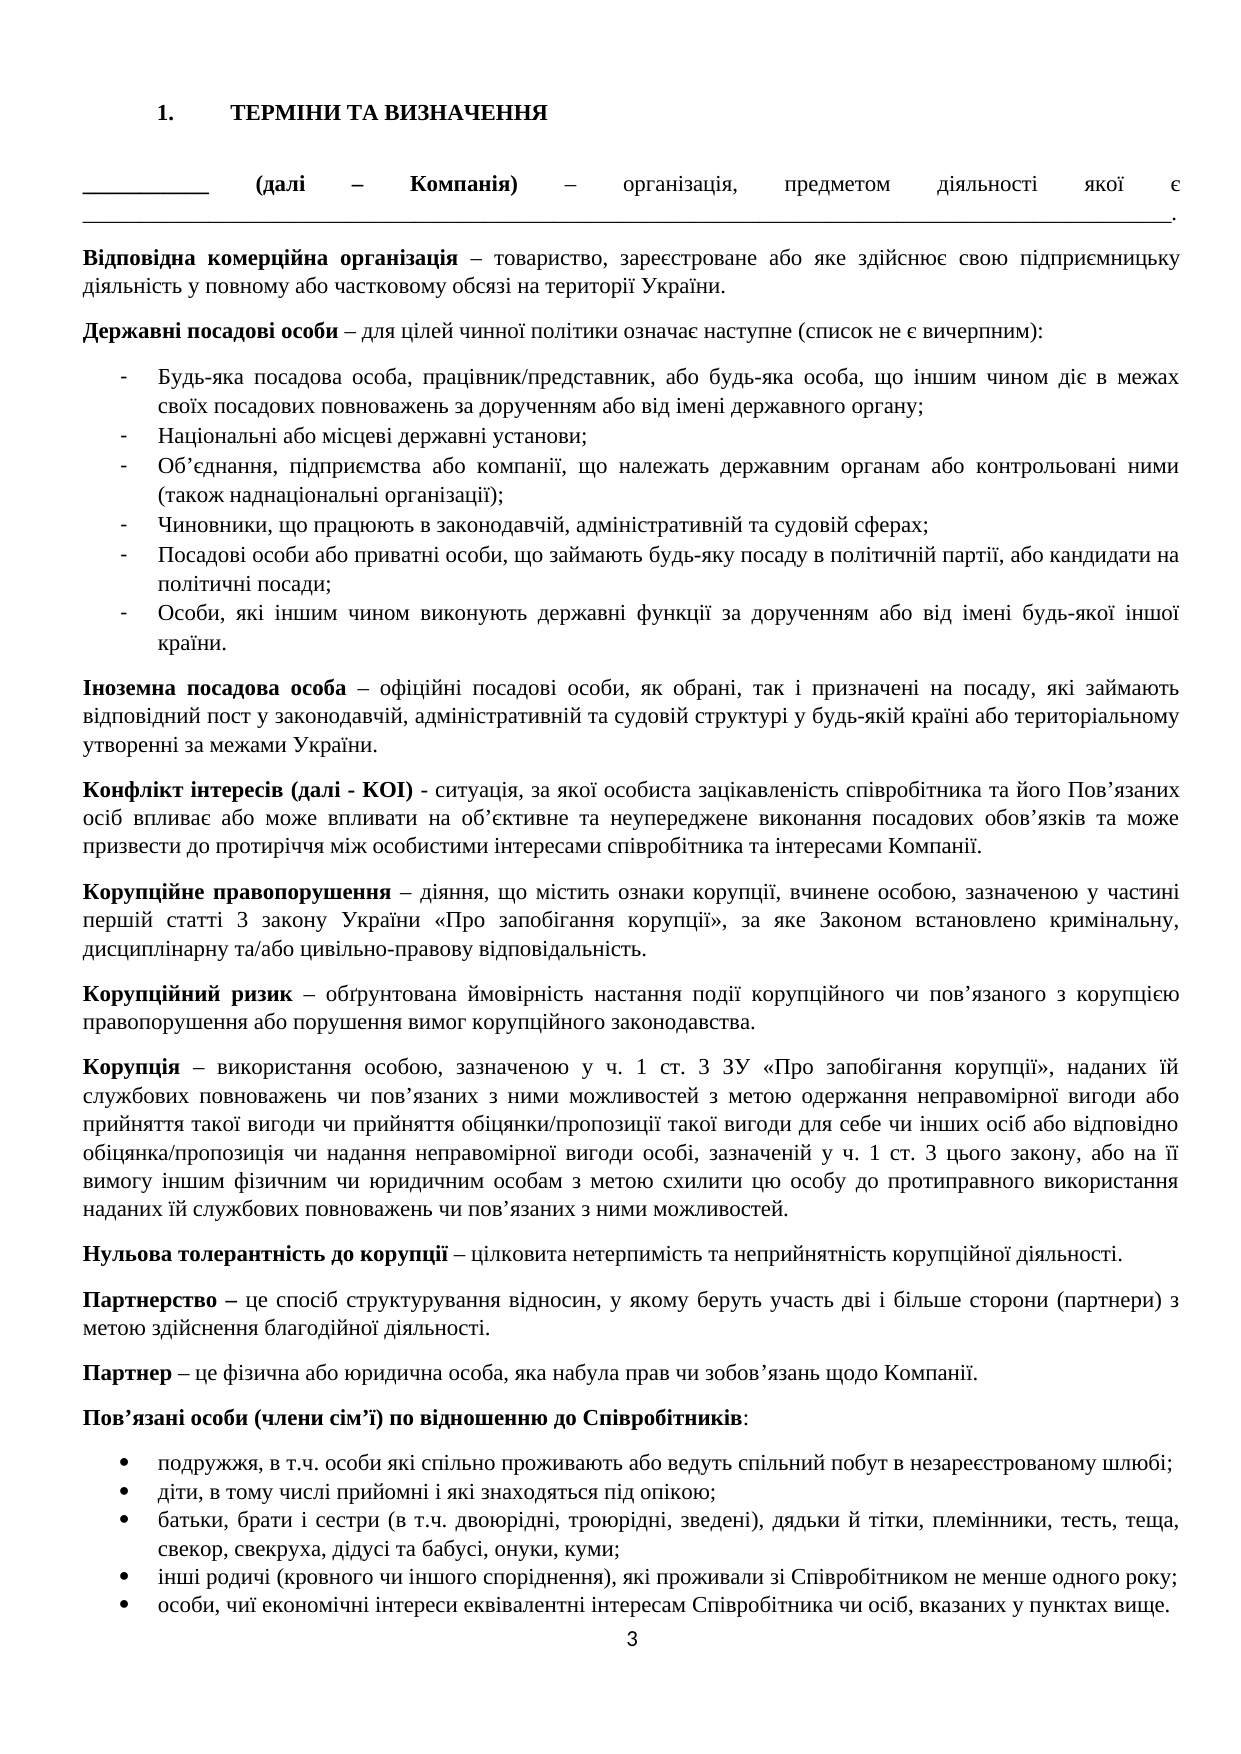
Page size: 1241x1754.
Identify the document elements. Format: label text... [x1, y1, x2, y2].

text Партнерство – це спосіб структурування відносин, у якому беруть участь дві і більше сторони (партнери) з метою здійснення благодійної діяльності. [83, 1286, 1181, 1340]
text Державні посадові особи – для цілей чинної політики означає наступне (список не є вичерпним): [83, 317, 1181, 344]
list діти, в тому числі прийомні і які знаходяться під опікою; [120, 1478, 1181, 1504]
text Нульова толерантність до корупції – цілковита нетерпимість та неприйнятність корупційної діяльності. [83, 1241, 1181, 1267]
text Партнер – це фізична або юридична особа, яка набула прав чи зобов’язань щодо Компанії. [83, 1359, 1181, 1386]
list подружжя, в т.ч. особи які спільно проживають або ведуть спільний побут в незареєстрованому шлюбі; [120, 1449, 1181, 1476]
text ___________ (далі – Компанія) – організація, предметом діяльності якої є _______________________________________________________________________________________________. [83, 170, 1181, 225]
text Іноземна посадова особа – офіційні посадові особи, як обрані, так і призначені на посаду, які займають відповідний пост у законодавчій, адміністративній та судовій структурі у будь-якій країні або територіальному утворенні за межами України. [83, 674, 1181, 757]
list Особи, які іншим чином виконують державні функції за дорученням або від імені будь-якої іншої країни. [120, 598, 1181, 655]
text Конфлікт інтересів (далі - КОІ) - ситуація, за якої особиста зацікавленість співробітника та його Пов’язаних осіб впливає або може впливати на об’єктивне та неупереджене виконання посадових обов’язків та може призвести до протиріччя між особистими інтересами співробітника та інтересами Компанії. [83, 776, 1181, 859]
subtitle ТЕРМІНИ ТА ВИЗНАЧЕННЯ [157, 99, 1181, 125]
text Пов’язані особи (члени сім’ї) по відношенню до Співробітників: [83, 1404, 1181, 1431]
text Корупційне правопорушення – діяння, що містить ознаки корупції, вчинене особою, зазначеною у частині першій статті 3 закону України «Про запобігання корупції», за яке Законом встановлено кримінальну, дисциплінарну та/або цивільно-правову відповідальність. [83, 878, 1181, 961]
text Корупційний ризик – обґрунтована ймовірність настання події корупційного чи пов’язаного з корупцією правопорушення або порушення вимог корупційного законодавства. [83, 980, 1181, 1034]
text Корупція – використання особою, зазначеною у ч. 1 ст. 3 ЗУ «Про запобігання корупції», наданих їй службових повноважень чи пов’язаних з ними можливостей з метою одержання неправомірної вигоди або прийняття такої вигоди чи прийняття обіцянки/пропозиції такої вигоди для себе чи інших осіб або відповідно обіцянка/пропозиція чи надання неправомірної вигоди особі, зазначеній у ч. 1 ст. 3 цього закону, або на її вимогу іншим фізичним чи юридичним особам з метою схилити цю особу до протиправного використання наданих їй службових повноважень чи пов’язаних з ними можливостей. [83, 1053, 1181, 1222]
list Чиновники, що працюють в законодавчій, адміністративній та судовій сферах; [120, 510, 1181, 538]
list Об’єднання, підприємства або компанії, що належать державним органам або контрольовані ними (також наднаціональні організації); [120, 451, 1181, 508]
list Національні або місцеві державні установи; [120, 421, 1181, 449]
list інші родичі (кровного чи іншого споріднення), які проживали зі Співробітником не менше одного року; [120, 1563, 1181, 1589]
text Відповідна комерційна організація – товариство, зареєстроване або яке здійснює свою підприємницьку діяльність у повному або частковому обсязі на території України. [83, 244, 1181, 299]
list Будь-яка посадова особа, працівник/представник, або будь-яка особа, що іншим чином діє в межах своїх посадових повноважень за дорученням або від імені державного органу; [120, 362, 1181, 419]
list особи, чиї економічні інтереси еквівалентні інтересам Співробітника чи осіб, вказаних у пунктах вище. [120, 1592, 1181, 1618]
list Посадові особи або приватні особи, що займають будь-яку посаду в політичній партії, або кандидати на політичні посади; [120, 540, 1181, 596]
list батьки, брати і сестри (в т.ч. двоюрідні, троюрідні, зведені), дядьки й тітки, племінники, тесть, теща, свекор, свекруха, дідусі та бабусі, онуки, куми; [120, 1506, 1181, 1561]
